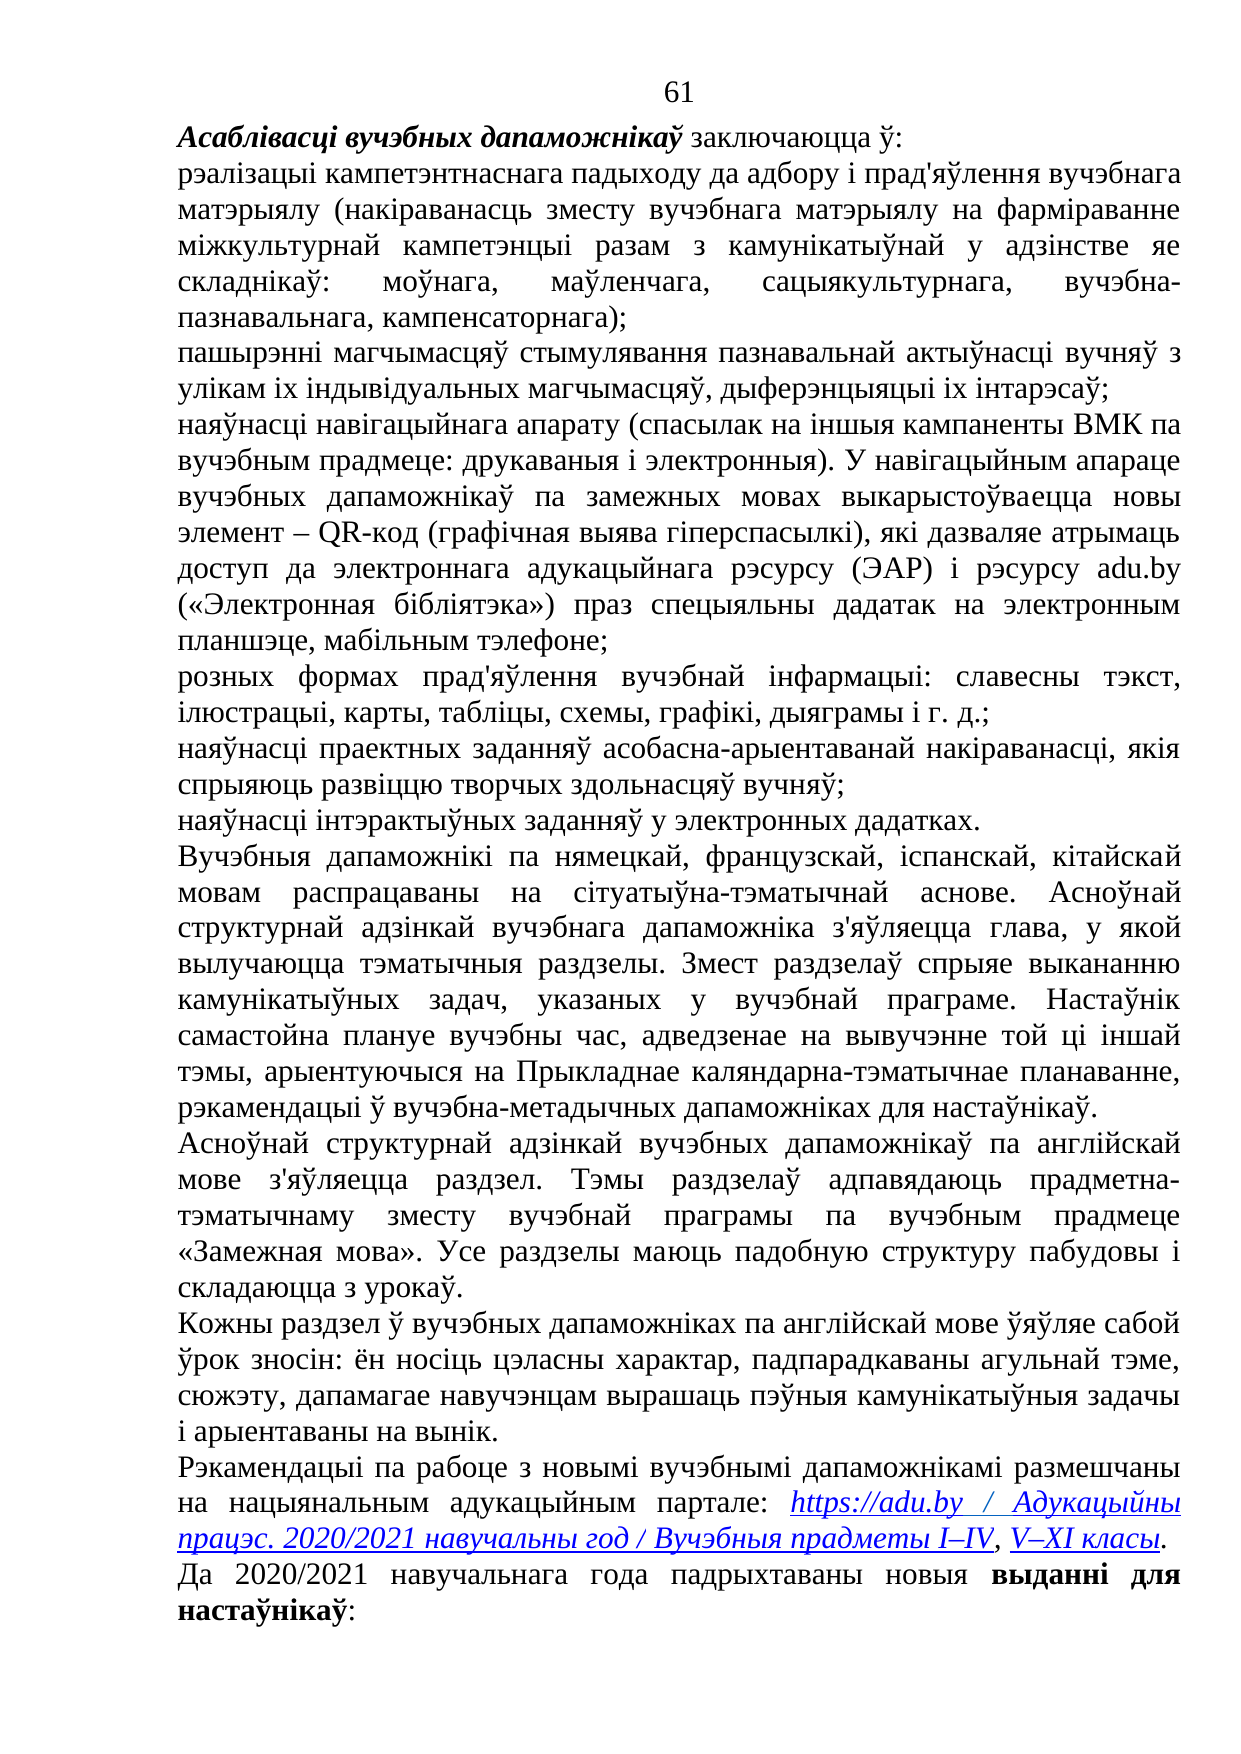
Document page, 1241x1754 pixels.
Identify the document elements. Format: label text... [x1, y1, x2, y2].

text пашырэнні магчымасцяў стымулявання пазнавальнай актыўнасці вучняў з улікам іх індывідуальных магчымасцяў, дыферэнцыяцыі іх інтарэсаў; [177, 334, 1181, 406]
text наяўнасці праектных заданняў асобасна-арыентаванай накіраванасці, якія спрыяюць развіццю творчых здольнасцяў вучняў; [177, 729, 1181, 801]
text наяўнасці інтэрактыўных заданняў у электронных дадатках. [177, 801, 1181, 837]
text рэалізацыі кампетэнтнаснага падыходу да адбору і прад'яўлення вучэбнага матэрыялу (накіраванасць зместу вучэбнага матэрыялу на фарміраванне міжкультурнай кампетэнцыі разам з камунікатыўнай у адзінстве яе складнікаў: моўнага, маўленчага, сацыякультурнага, вучэбна-пазнавальнага, кампенсаторнага); [177, 154, 1181, 334]
text розных формах прад'яўлення вучэбнай інфармацыі: славесны тэкст, ілюстрацыі, карты, табліцы, схемы, графікі, дыяграмы і г. д.; [177, 657, 1181, 729]
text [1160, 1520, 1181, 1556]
text Асаблівасці вучэбных дапаможнікаў заключаюцца ў: [177, 118, 1181, 154]
text Рэкамендацыі па рабоце з новымі вучэбнымі дапаможнікамі размешчаны на нацыянальным адукацыйным партале: https://adu.by / Адукацыйны працэс. 2020/2021 навучальны год / Вучэбныя прадметы I–IV, V–XI класы. [177, 1448, 1181, 1520]
text Асноўнай структурнай адзінкай вучэбных дапаможнікаў па англійскай мове з'яўляецца раздзел. Тэмы раздзелаў адпавядаюць прадметна-тэматычнаму зместу вучэбнай праграмы па вучэбным прадмеце «Замежная мова». Усе раздзелы маюць падобную структуру пабудовы і складаюцца з урокаў. [177, 1124, 1181, 1304]
text наяўнасці навігацыйнага апарату (спасылак на іншыя кампаненты ВМК па вучэбным прадмеце: друкаваныя і электронныя). У навігацыйным апараце вучэбных дапаможнікаў па замежных мовах выкарыстоўваецца новы элемент – QR-код (графічная выява гіперспасылкі), які дазваляе атрымаць доступ да электроннага адукацыйнага рэсурсу (ЭАР) і рэсурсу adu.by («Электронная бібліятэка») праз спецыяльны дадатак на электронным планшэце, мабільным тэлефоне; [177, 406, 1181, 657]
text Вучэбныя дапаможнікі па нямецкай, французскай, іспанскай, кітайскай мовам распрацаваны на сітуатыўна-тэматычнай аснове. Асноўнай структурнай адзінкай вучэбнага дапаможніка з'яўляецца глава, у якой вылучаюцца тэматычныя раздзелы. Змест раздзелаў спрыяе выкананню камунікатыўных задач, указаных у вучэбнай праграме. Настаўнік самастойна плануе вучэбны час, адведзенае на вывучэнне той ці іншай тэмы, арыентуючыся на Прыкладнае каляндарна-тэматычнае планаванне, рэкамендацыі ў вучэбна-метадычных дапаможніках для настаўнікаў. [177, 837, 1181, 1124]
text Кожны раздзел ў вучэбных дапаможніках па англійскай мове ўяўляе сабой ўрок зносін: ён носіць цэласны характар, падпарадкаваны агульнай тэме, сюжэту, дапамагае навучэнцам вырашаць пэўныя камунікатыўныя задачы і арыентаваны на вынік. [177, 1304, 1181, 1448]
text Да 2020/2021 навучальнага года падрыхтаваны новыя выданні для настаўнікаў: [177, 1556, 1181, 1627]
